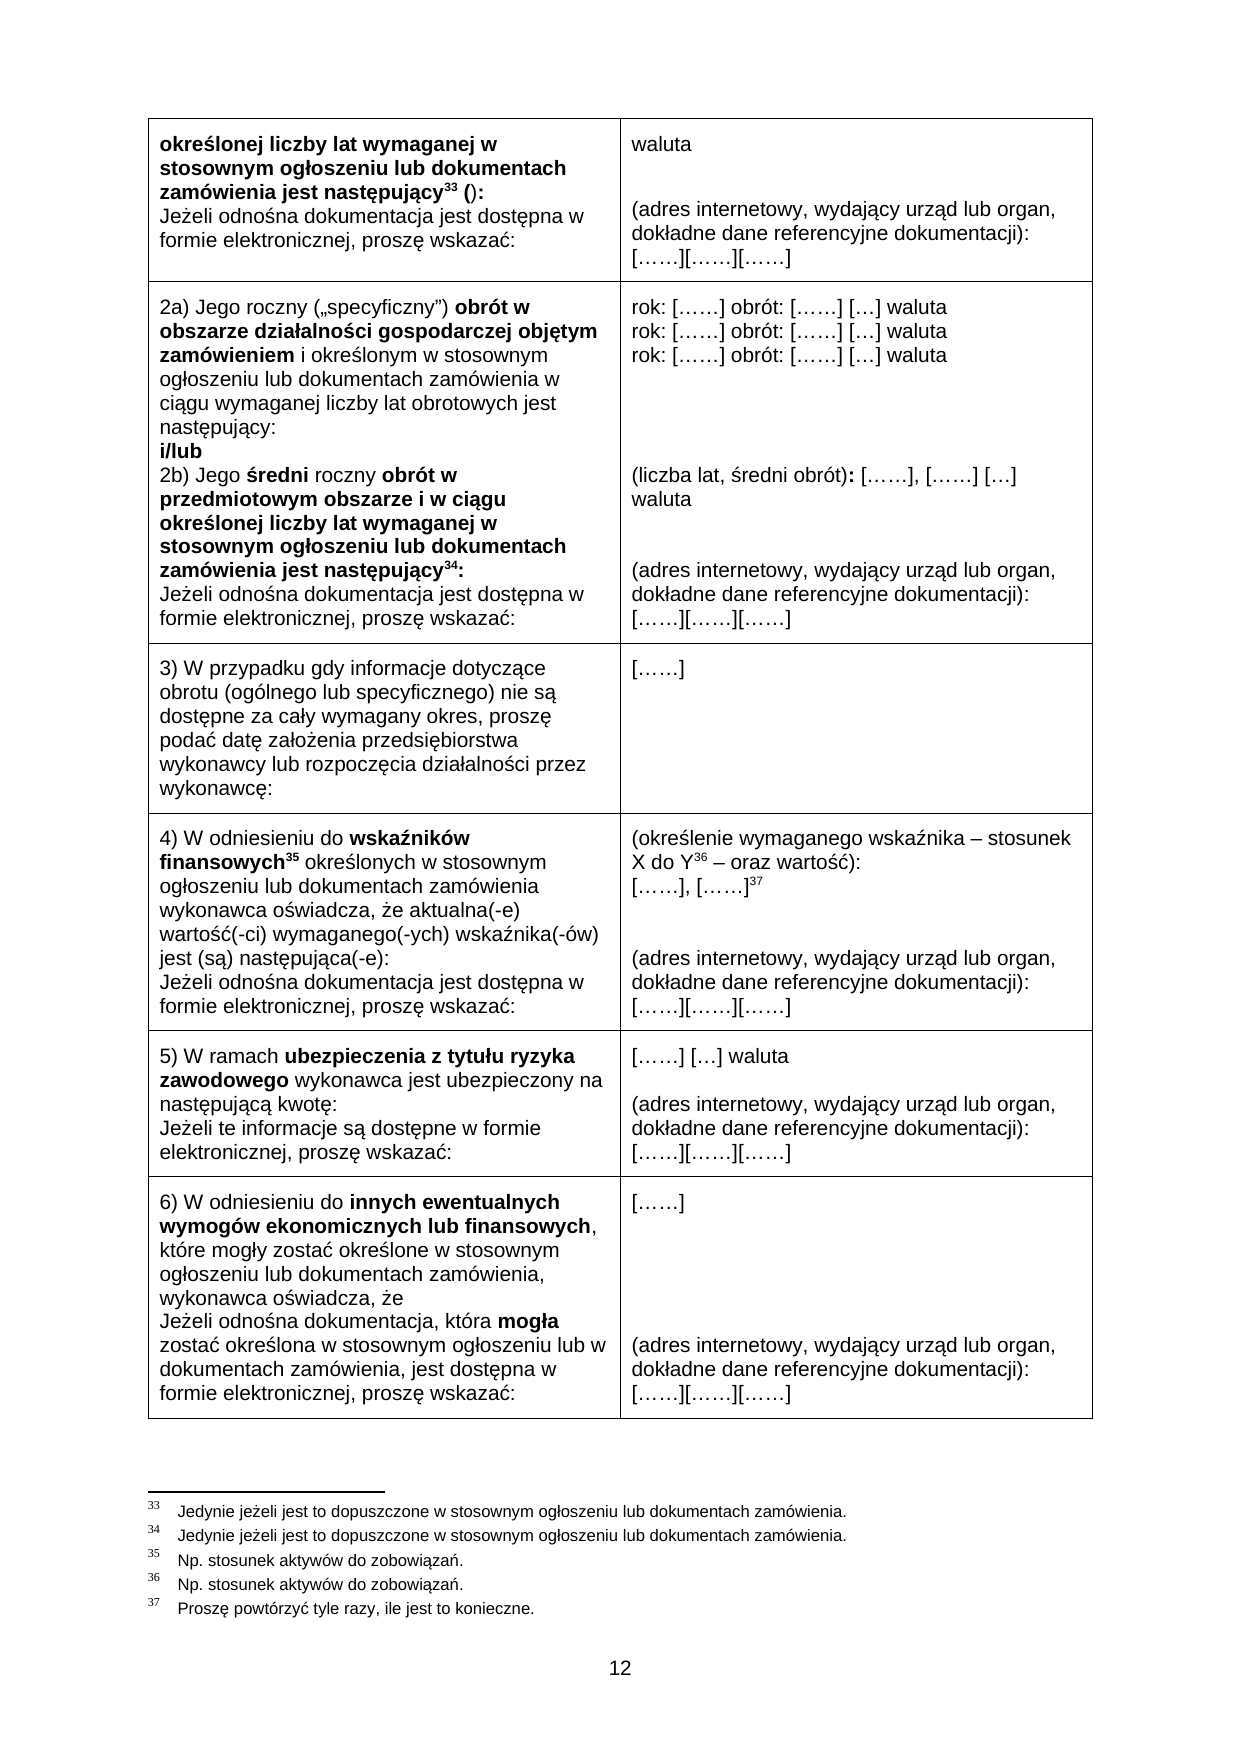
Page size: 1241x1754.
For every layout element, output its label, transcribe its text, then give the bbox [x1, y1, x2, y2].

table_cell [621, 119, 1092, 281]
table_cell 5) W ramach ubezpieczenia z tytułu ryzyka zawodowego wykonawca jest ubezpieczony na następującą kwotę: Jeżeli te informacje są dostępne w formie elektronicznej, proszę wskazać: [149, 1031, 620, 1176]
table_cell 2a) Jego roczny („specyficzny”) obrót w obszarze działalności gospodarczej objętym zamówieniem i określonym w stosownym ogłoszeniu lub dokumentach zamówienia w ciągu wymaganej liczby lat obrotowych jest następujący: i/lub 2b) Jego średni roczny obrót w przedmiotowym obszarze i w ciągu określonej liczby lat wymaganej w stosownym ogłoszeniu lub dokumentach zamówienia jest następujący: Jeżeli odnośna dokumentacja jest dostępna w formie elektronicznej, proszę wskazać: [149, 282, 620, 643]
table_cell 6) W odniesieniu do innych ewentualnych wymogów ekonomicznych lub finansowych, które mogły zostać określone w stosownym ogłoszeniu lub dokumentach zamówienia, wykonawca oświadcza, że Jeżeli odnośna dokumentacja, która mogła zostać określona w stosownym ogłoszeniu lub w dokumentach zamówienia, jest dostępna w formie elektronicznej, proszę wskazać: [149, 1177, 620, 1418]
table_cell [……] […] waluta (adres internetowy, wydający urząd lub organ, dokładne dane referencyjne dokumentacji): [……][……][……] [621, 1031, 1092, 1176]
table_cell [……] (adres internetowy, wydający urząd lub organ, dokładne dane referencyjne dokumentacji): [……][……][……] [621, 1177, 1092, 1418]
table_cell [149, 119, 620, 281]
table_cell 4) W odniesieniu do wskaźników finansowych określonych w stosownym ogłoszeniu lub dokumentach zamówienia wykonawca oświadcza, że aktualna(-e) wartość(-ci) wymaganego(-ych) wskaźnika(-ów) jest (są) następująca(-e): Jeżeli odnośna dokumentacja jest dostępna w formie elektronicznej, proszę wskazać: [149, 814, 620, 1030]
table_cell [……] [621, 644, 1092, 812]
table_cell (określenie wymaganego wskaźnika – stosunek X do Y – oraz wartość): [……], [……] (adres internetowy, wydający urząd lub organ, dokładne dane referencyjne dokumentacji): [……][……][……] [621, 814, 1092, 1030]
table_cell 3) W przypadku gdy informacje dotyczące obrotu (ogólnego lub specyficznego) nie są dostępne za cały wymagany okres, proszę podać datę założenia przedsiębiorstwa wykonawcy lub rozpoczęcia działalności przez wykonawcę: [149, 644, 620, 812]
